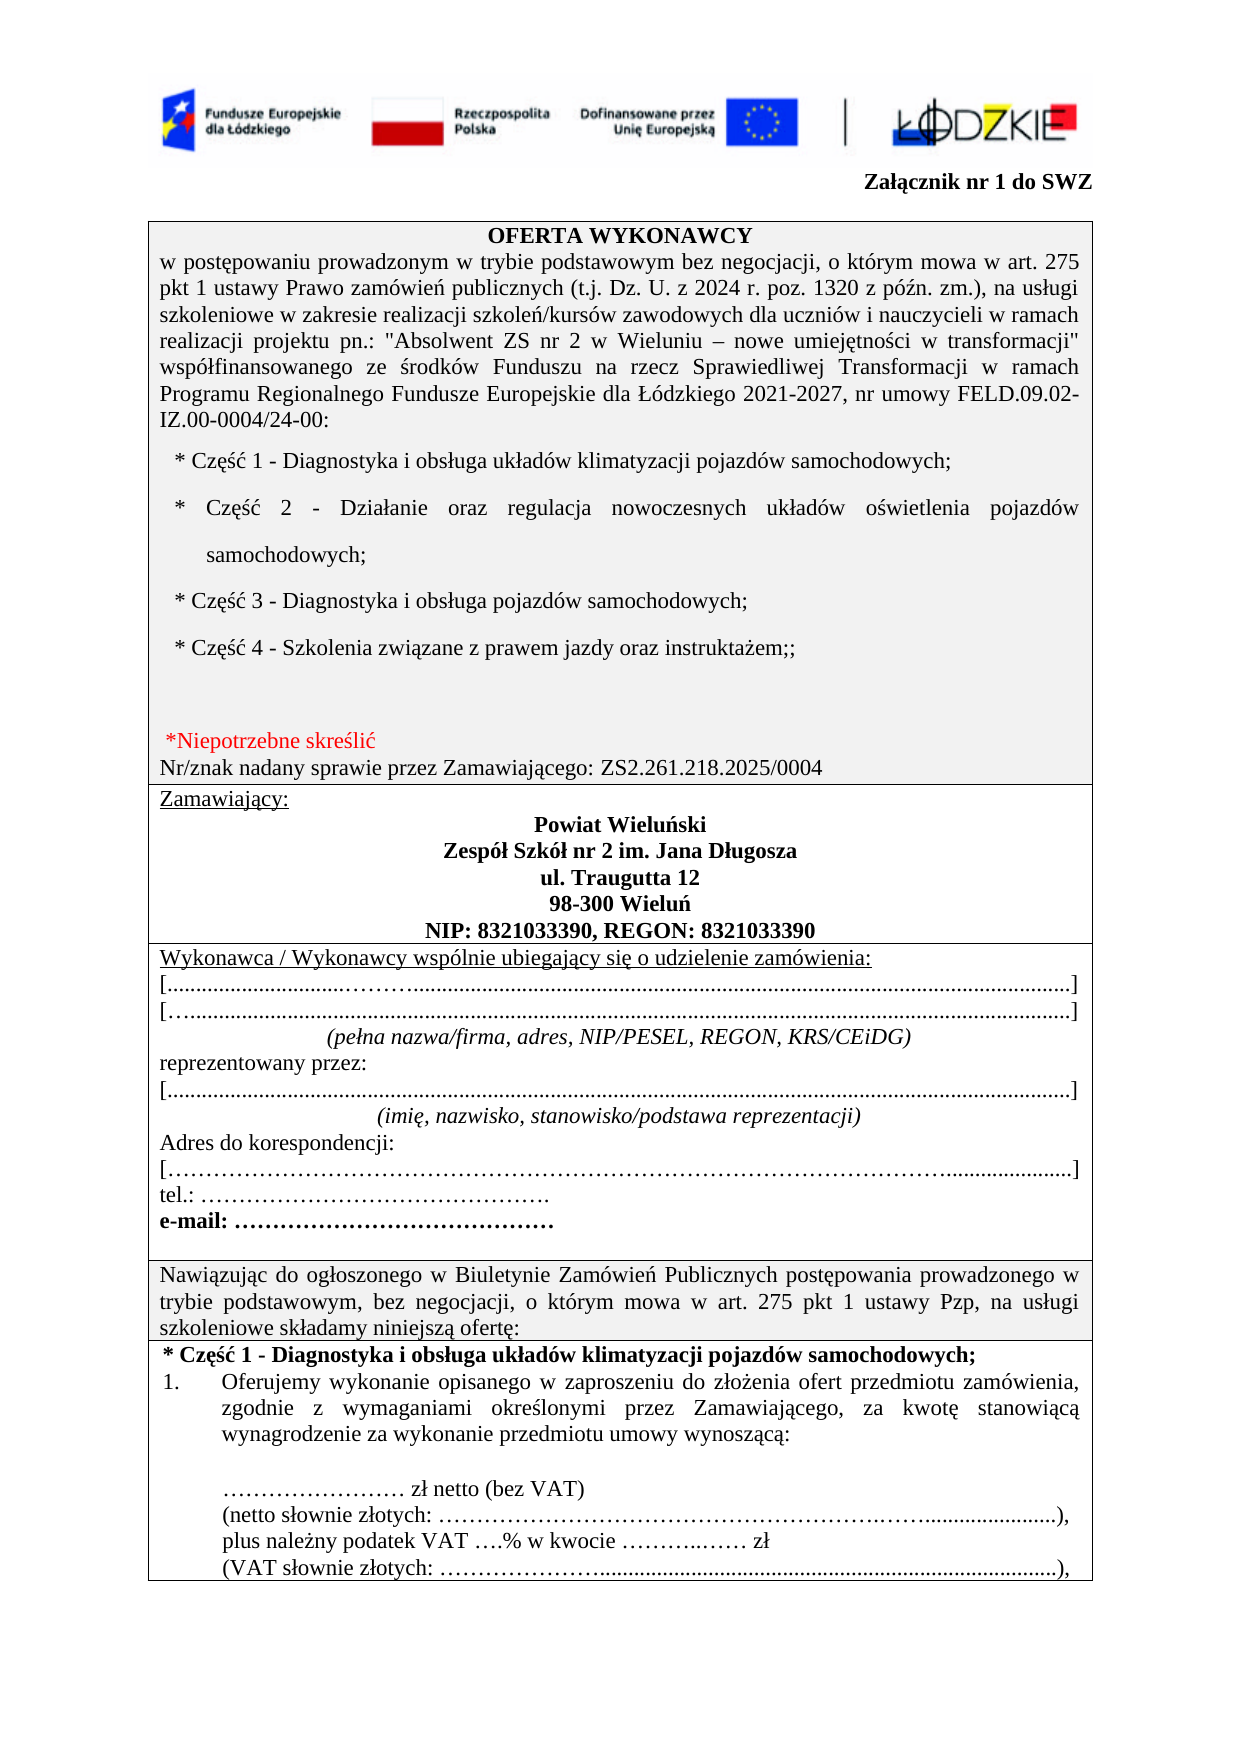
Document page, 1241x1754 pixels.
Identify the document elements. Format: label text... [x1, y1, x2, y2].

text Załącznik nr 1 do SWZ [148, 168, 1093, 194]
picture [147, 73, 1093, 168]
table_cell Nawiązując do ogłoszonego w Biuletynie Zamówień Publicznych postępowania prowadzonego w trybie podstawowym, bez negocjacji, o którym mowa w art. 275 pkt 1 ustawy Pzp, na usługi szkoleniowe składamy niniejszą ofertę: [149, 1261, 1092, 1340]
table_header OFERTA WYKONAWCY w postępowaniu prowadzonym w trybie podstawowym bez negocjacji, o którym mowa w art. 275 pkt 1 ustawy Prawo zamówień publicznych (t.j. Dz. U. z 2024 r. poz. 1320 z późn. zm.), na usługi szkoleniowe w zakresie realizacji szkoleń/kursów zawodowych dla uczniów i nauczycieli w ramach realizacji projektu pn.: "Absolwent ZS nr 2 w Wieluniu – nowe umiejętności w transformacji" współfinansowanego ze środków Funduszu na rzecz Sprawiedliwej Transformacji w ramach Programu Regionalnego Fundusze Europejskie dla Łódzkiego 2021-2027, nr umowy FELD.09.02-IZ.00-0004/24-00: * Część 1 - Diagnostyka i obsługa układów klimatyzacji pojazdów samochodowych; * Część 2 - Działanie oraz regulacja nowoczesnych układów oświetlenia pojazdów samochodowych; * Część 3 - Diagnostyka i obsługa pojazdów samochodowych; * Część 4 - Szkolenia związane z prawem jazdy oraz instruktażem;; *Niepotrzebne skreślić Nr/znak nadany sprawie przez Zamawiającego: ZS2.261.218.2025/0004 [149, 222, 1092, 784]
table_cell Wykonawca / Wykonawcy wspólnie ubiegający się o udzielenie zamówienia: [...............................………...................................................................................................................] […..........................................................................................................................................................] (pełna nazwa/firma, adres, NIP/PESEL, REGON, KRS/CEiDG) reprezentowany przez: [..............................................................................................................................................................] (imię, nazwisko, stanowisko/podstawa reprezentacji) Adres do korespondencji: […………………………………………………………………………………………......................] tel.: ………………………………………. e-mail: …………………………………… [149, 944, 1092, 1260]
table_cell Zamawiający: Powiat Wieluński Zespół Szkół nr 2 im. Jana Długosza ul. Traugutta 12 98-300 Wieluń NIP: 8321033390, REGON: 8321033390 [149, 785, 1092, 943]
